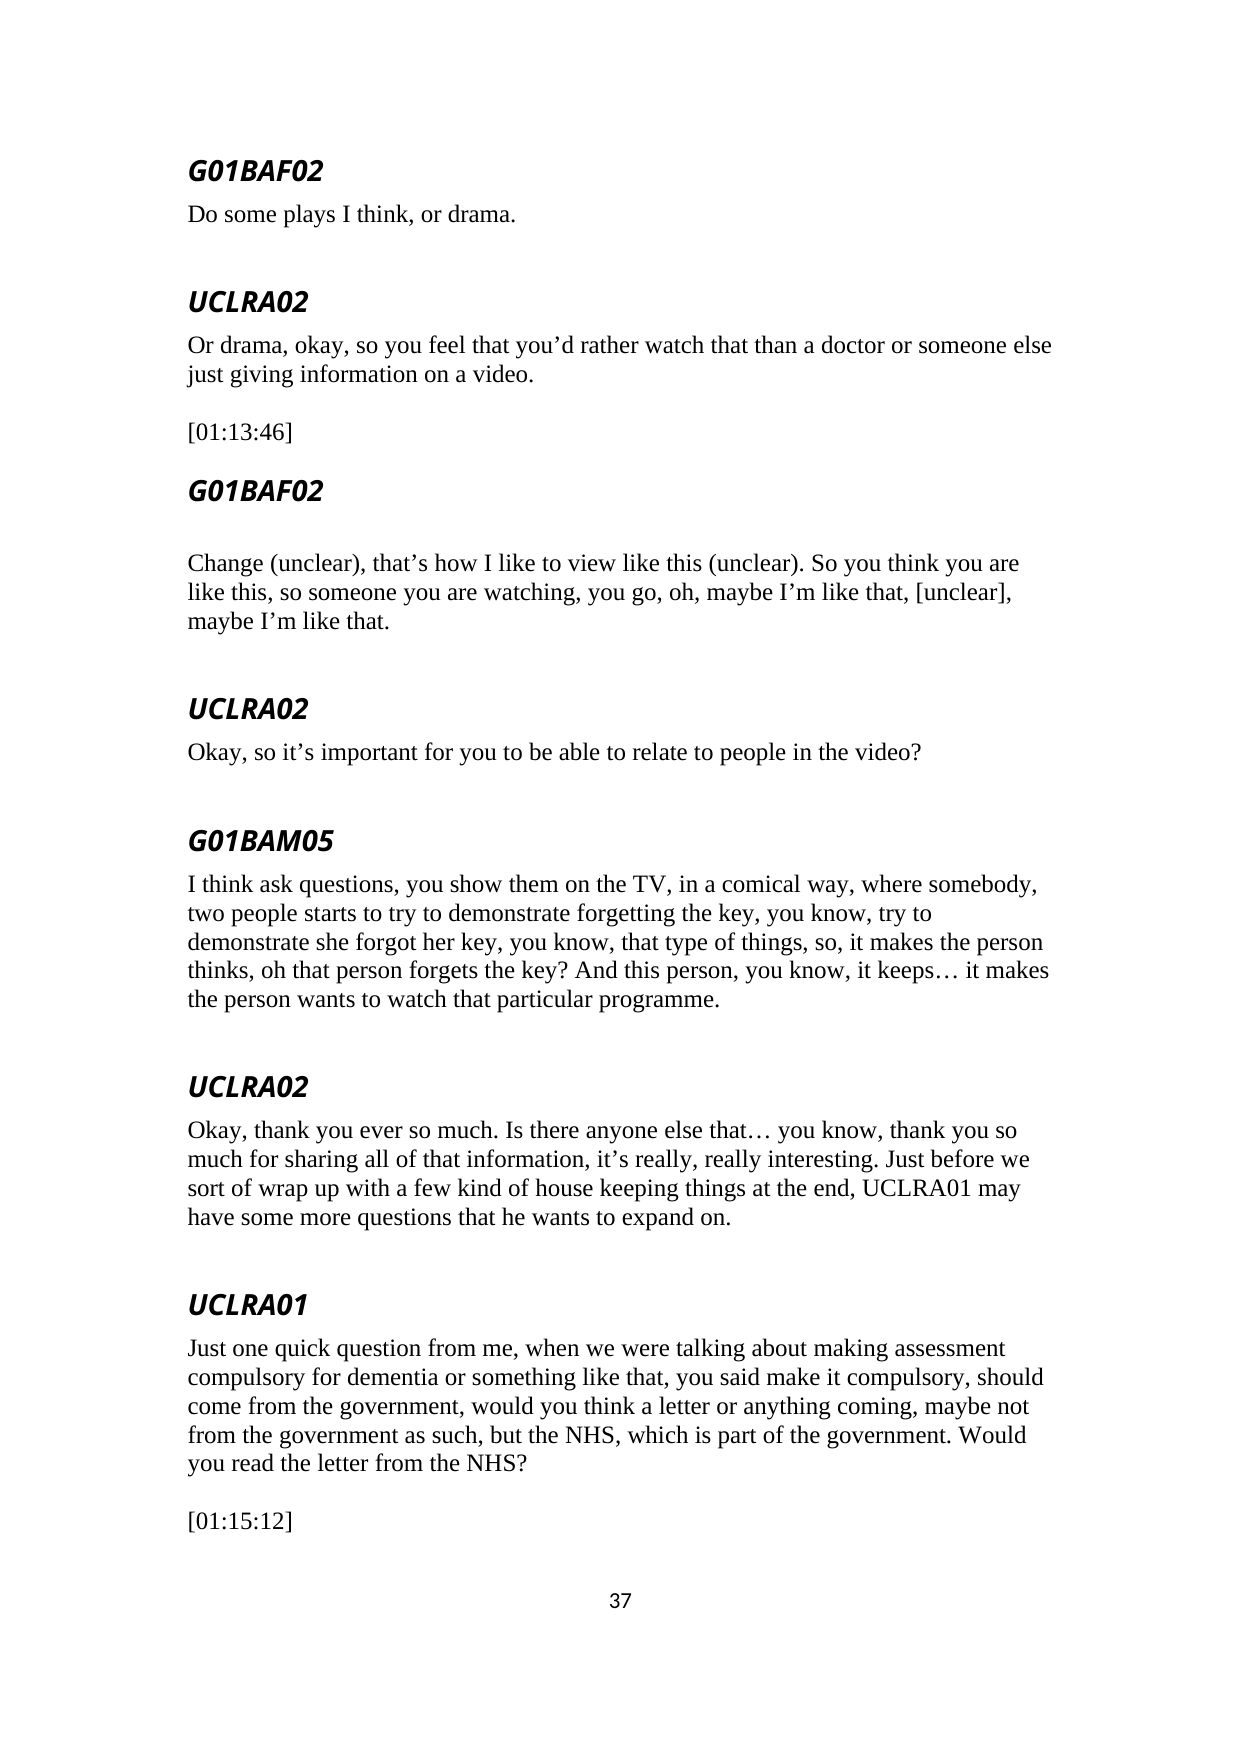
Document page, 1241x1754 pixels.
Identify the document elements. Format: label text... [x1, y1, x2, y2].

text Okay, so it’s important for you to be able to relate to people in the video? [187, 737, 1053, 766]
text Change (unclear), that’s how I like to view like this (unclear). So you think you are like this, so someone you are watching, you go, oh, maybe I’m like that, [unclear], maybe I’m like that. [187, 548, 1053, 635]
text Or drama, okay, so you feel that you’d rather watch that than a doctor or someone else just giving information on a video. [187, 331, 1053, 388]
text I think ask questions, you show them on the TV, in a comical way, where somebody, two people starts to try to demonstrate forgetting the key, you know, try to demonstrate she forgot her key, you know, that type of things, so, it makes the person thinks, oh that person forgets the key? And this person, you know, it keeps… it makes the person wants to watch that particular programme. [187, 869, 1053, 1013]
subtitle G01BAM05 [187, 820, 1053, 860]
subtitle UCLRA02 [187, 1067, 1053, 1106]
text Do some plays I think, or drama. [187, 199, 1053, 228]
subtitle UCLRA01 [187, 1284, 1053, 1324]
subtitle G01BAF02 [187, 471, 1053, 510]
subtitle G01BAF02 [187, 150, 1053, 190]
text Just one quick question from me, when we were talking about making assessment compulsory for dementia or something like that, you said make it compulsory, should come from the government, would you think a letter or anything coming, maybe not from the government as such, but the NHS, which is part of the government. Would you read the letter from the NHS? [187, 1333, 1053, 1477]
text Okay, thank you ever so much. Is there anyone else that… you know, thank you so much for sharing all of that information, it’s really, really interesting. Just before we sort of wrap up with a few kind of house keeping things at the end, UCLRA01 may have some more questions that he wants to expand on. [187, 1116, 1053, 1231]
text [01:15:12] [187, 1506, 1053, 1535]
subtitle UCLRA02 [187, 282, 1053, 321]
subtitle UCLRA02 [187, 688, 1053, 728]
text [01:13:46] [187, 417, 1053, 446]
